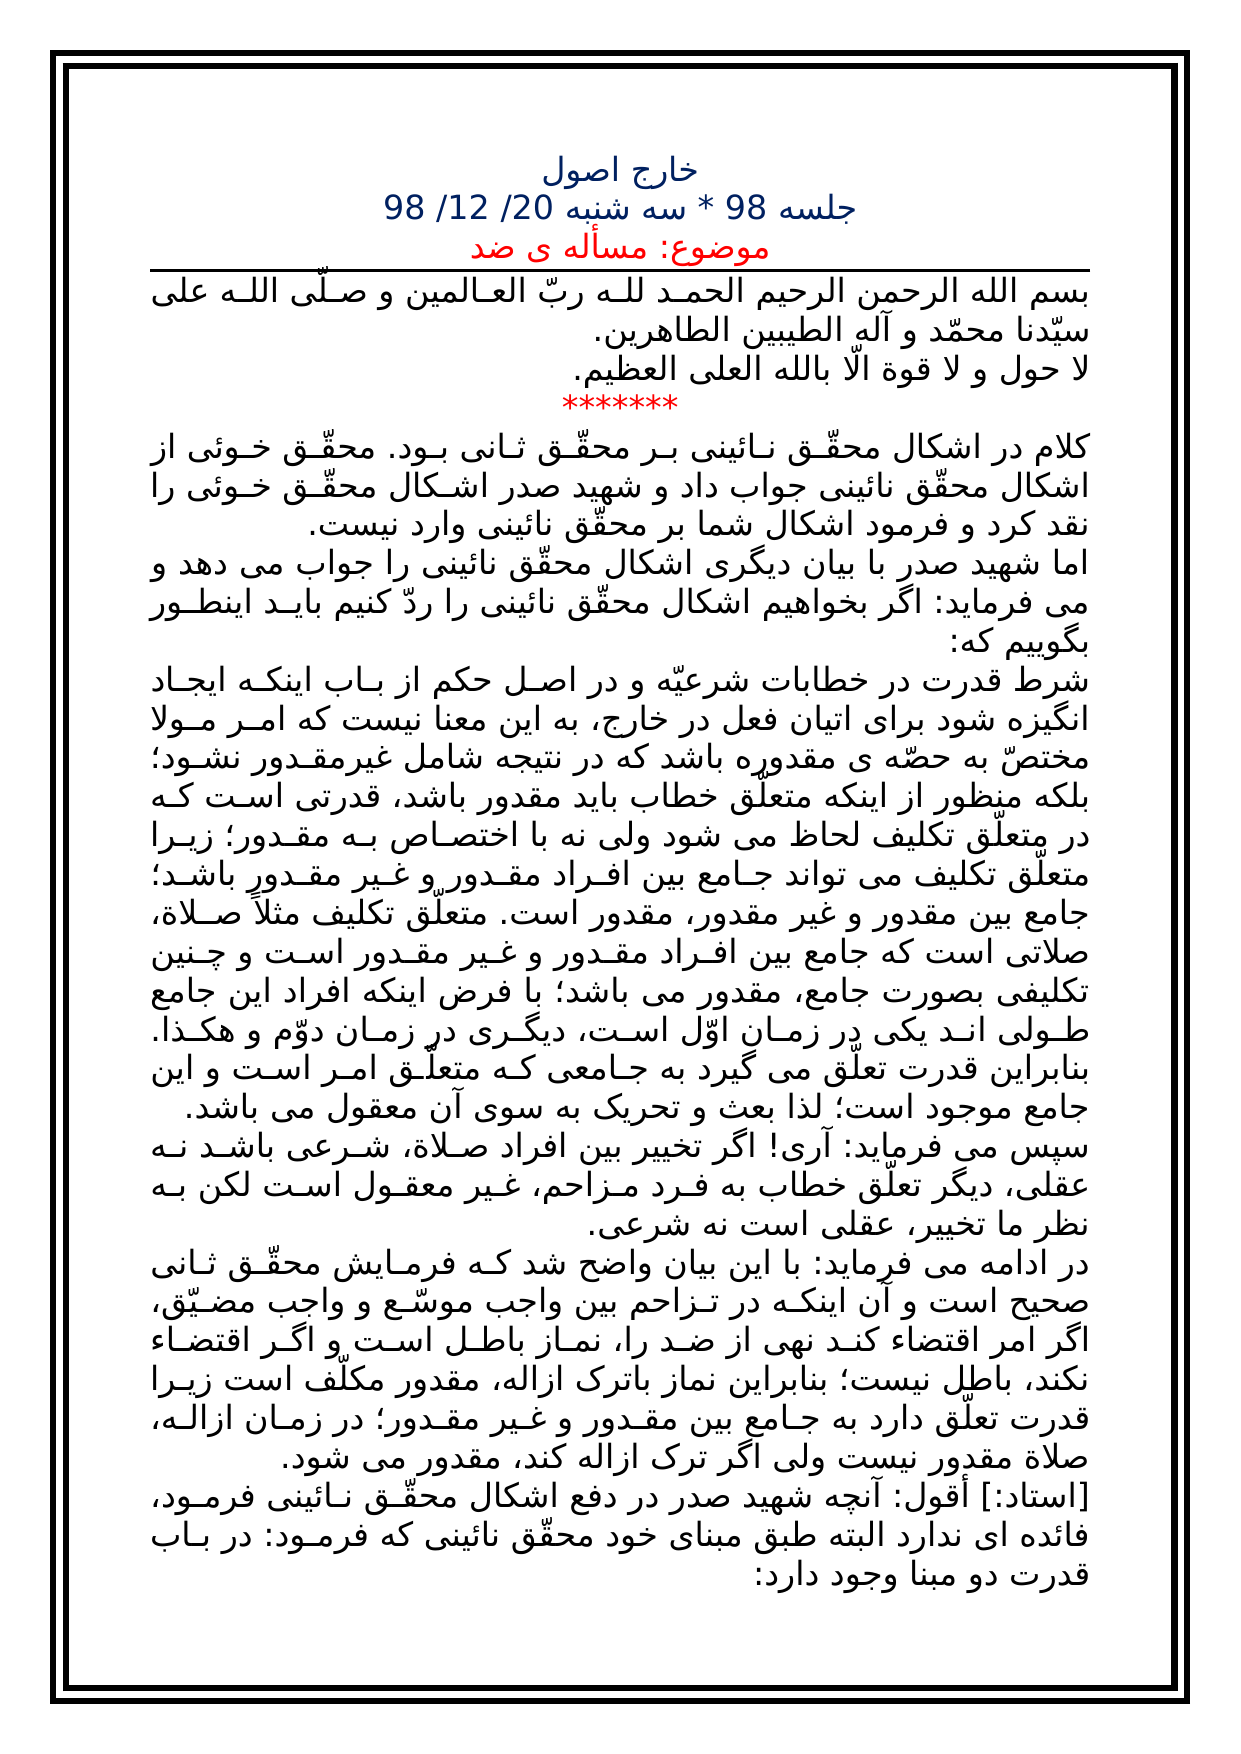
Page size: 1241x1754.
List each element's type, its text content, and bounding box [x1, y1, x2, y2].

text خارج اصول [150, 150, 1090, 189]
text اما شهید صدر با بیان دیگری اشکال محقّق نائینی را جواب می دهد و می فرماید: اگر بخواهیم اشکال محقّق نائینی را ردّ کنیم باید اینطور بگوییم که: [150, 544, 1090, 660]
text [استاد:] أقول: آنچه شهید صدر در دفع اشکال محقّق نائینی فرمود، فائده ای ندارد البته طبق مبنای خود محقّق نائینی که فرمود: در باب قدرت دو مبنا وجود دارد: [150, 1476, 1090, 1593]
text لا حول و لا قوة الّا بالله العلی العظیم. [150, 349, 1090, 388]
text در ادامه می فرماید: با این بیان واضح شد که فرمایش محقّق ثانی صحیح است و آن اینکه در تزاحم بین واجب موسّع و واجب مضیّق، اگر امر اقتضاء کند نهی از ضد را، نماز باطل است و اگر اقتضاء نکند، باطل نیست؛ بنابراین نماز باترک ازاله، مقدور مکلّف است زیرا قدرت تعلّق دارد به جامع بین مقدور و غیر مقدور؛ در زمان ازاله، صلاة مقدور نیست ولی اگر ترک ازاله کند، مقدور می شود. [150, 1243, 1090, 1476]
text موضوع: مسأله ی ضد [150, 228, 1090, 269]
text بسم الله الرحمن الرحیم الحمد لله ربّ العالمین و صلّی الله علی سیّدنا محمّد و آله الطیبین الطاهرین. [150, 272, 1090, 349]
text شرط قدرت در خطابات شرعیّه و در اصل حکم از باب اینکه ایجاد انگیزه شود برای اتیان فعل در خارج، به این معنا نیست که امر مولا مختصّ به حصّه ی مقدوره باشد که در نتیجه شامل غیرمقدور نشود؛ بلکه منظور از اینکه متعلّق خطاب باید مقدور باشد، قدرتی است که در متعلّق تکلیف لحاظ می شود ولی نه با اختصاص به مقدور؛ زیرا متعلّق تکلیف می تواند جامع بین افراد مقدور و غیر مقدور باشد؛ جامع بین مقدور و غیر مقدور، مقدور است. متعلّق تکلیف مثلاً صلاة، صلاتی است که جامع بین افراد مقدور و غیر مقدور است و چنین تکلیفی بصورت جامع، مقدور می باشد؛ با فرض اینکه افراد این جامع طولی اند یکی در زمان اوّل است، دیگری در زمان دوّم و هکذا. بنابراین قدرت تعلّق می گیرد به جامعی که متعلّق امر است و این جامع موجود است؛ لذا بعث و تحریک به سوی آن معقول می باشد. [150, 660, 1090, 1127]
text جلسه 98 * سه شنبه 20/ 12/ 98 [150, 189, 1090, 228]
text سپس می فرماید: آری! اگر تخییر بین افراد صلاة، شرعی باشد نه عقلی، دیگر تعلّق خطاب به فرد مزاحم، غیر معقول است لکن به نظر ما تخییر، عقلی است نه شرعی. [150, 1127, 1090, 1243]
text کلام در اشکال محقّق نائینی بر محقّق ثانی بود. محقّق خوئی از اشکال محقّق نائینی جواب داد و شهید صدر اشکال محقّق خوئی را نقد کرد و فرمود اشکال شما بر محقّق نائینی وارد نیست. [150, 427, 1090, 544]
text ******* [150, 388, 1090, 427]
